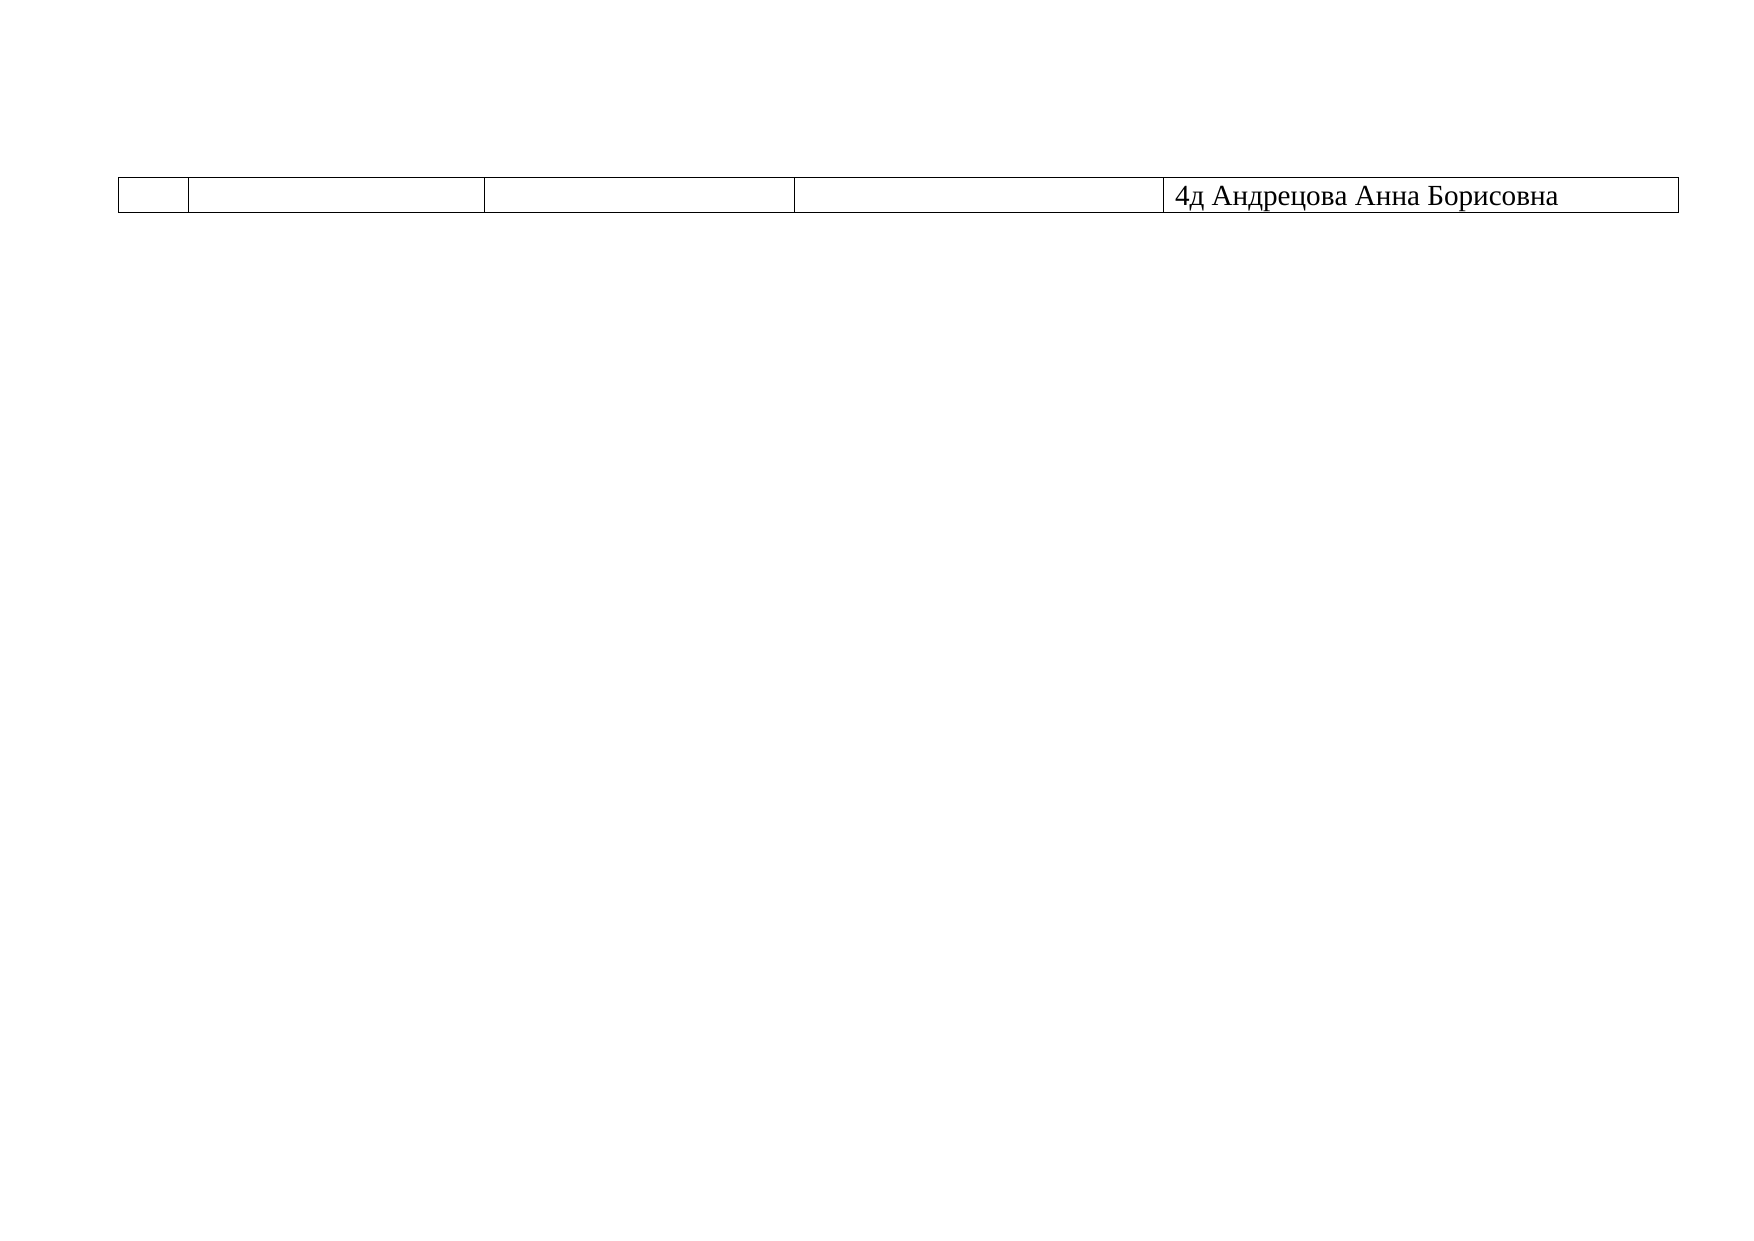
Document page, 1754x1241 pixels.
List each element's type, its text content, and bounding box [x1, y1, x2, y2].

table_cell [485, 178, 794, 212]
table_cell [1164, 178, 1678, 212]
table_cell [795, 178, 1163, 212]
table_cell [189, 178, 484, 212]
table_cell 6 [119, 178, 188, 212]
